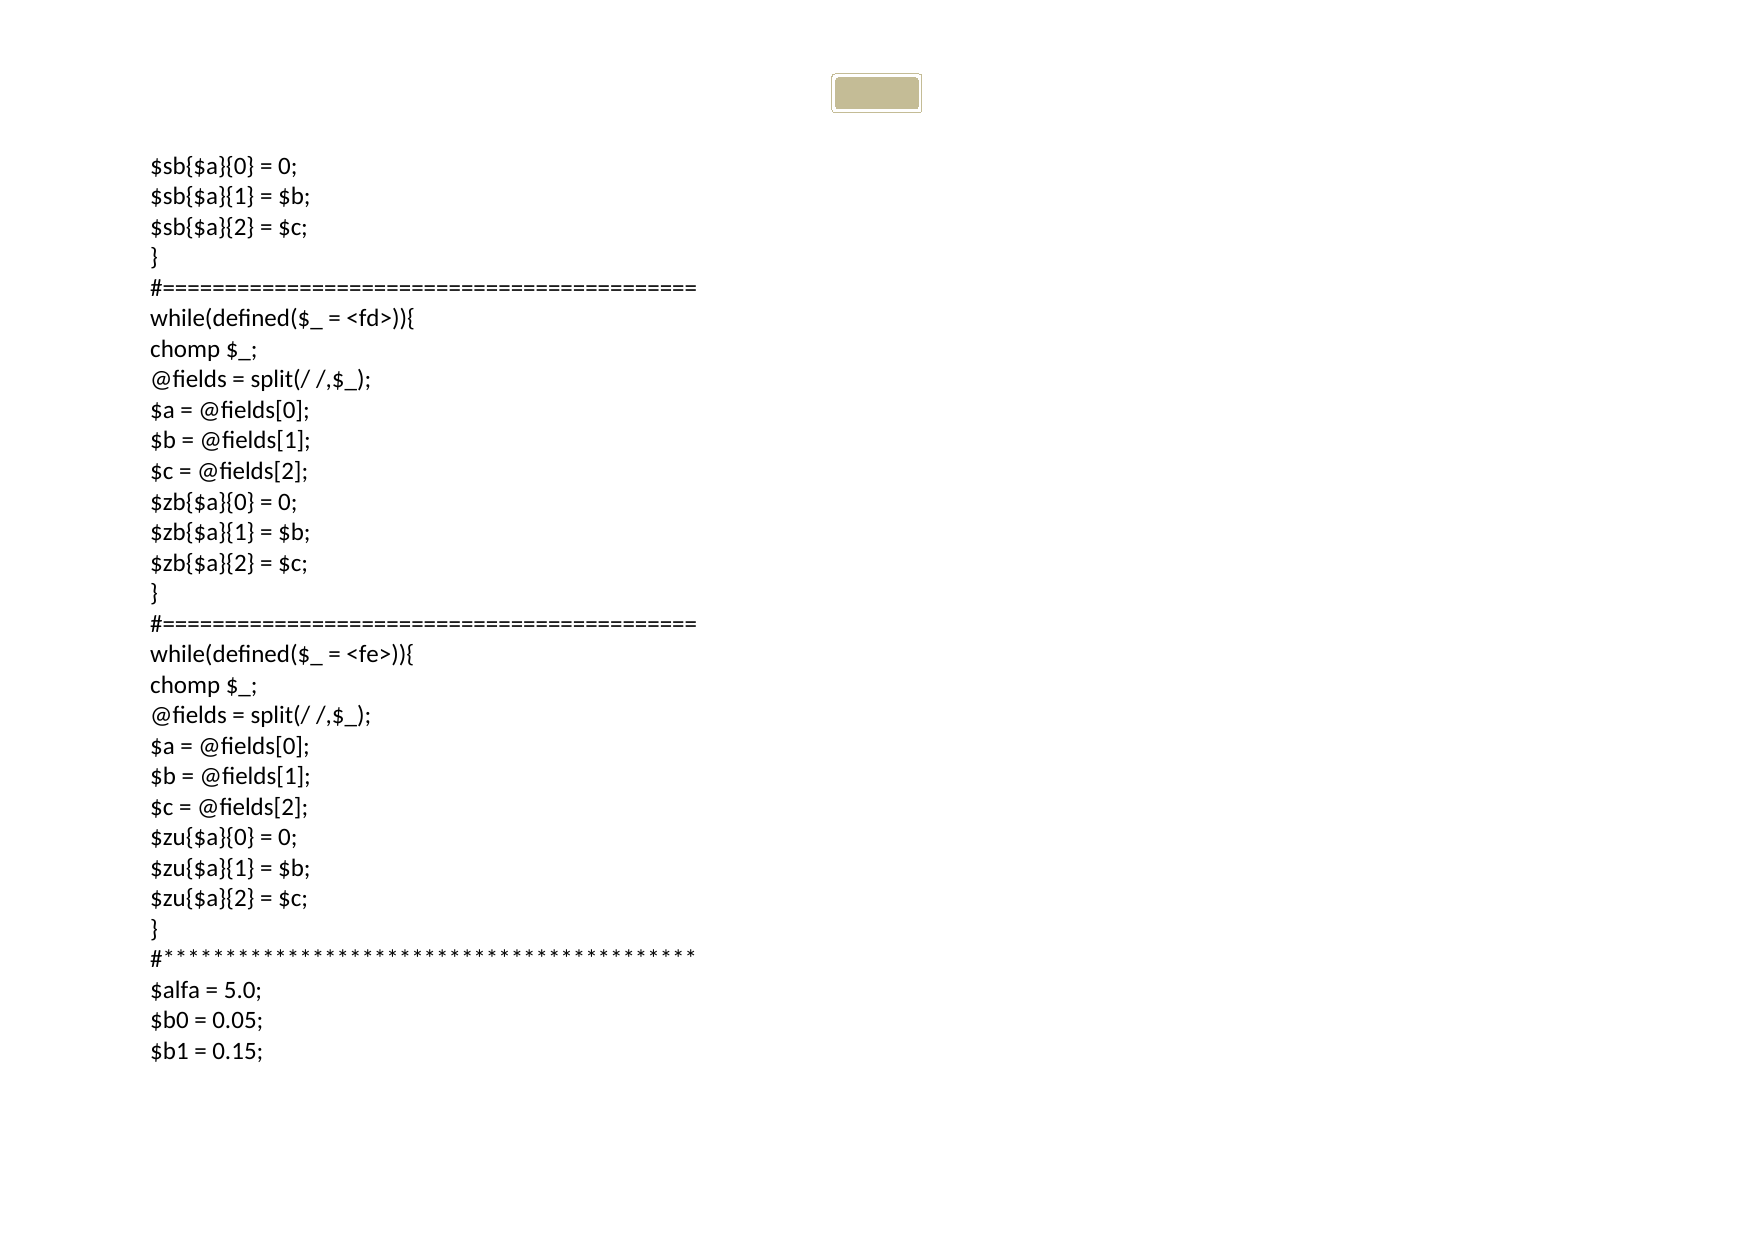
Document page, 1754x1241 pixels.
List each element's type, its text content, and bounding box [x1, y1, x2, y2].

text @fields = split(/ /,$_); [150, 364, 1604, 394]
text #******************************************* [150, 943, 1604, 974]
text $zb{$a}{2} = $c; [150, 547, 1604, 577]
text chomp $_; [150, 669, 1604, 699]
text $sb{$a}{2} = $c; [150, 211, 1604, 242]
text $b1 = 0.15; [150, 1035, 1604, 1066]
text $b = @fields[1]; [150, 760, 1604, 791]
text $sb{$a}{1} = $b; [150, 181, 1604, 211]
text chomp $_; [150, 333, 1604, 364]
text #=========================================== [150, 608, 1604, 638]
text while(defined($_ = <fe>)){ [150, 638, 1604, 669]
text $b0 = 0.05; [150, 1004, 1604, 1035]
text while(defined($_ = <fd>)){ [150, 303, 1604, 333]
text $sb{$a}{0} = 0; [150, 150, 1604, 181]
text $c = @fields[2]; [150, 791, 1604, 821]
text $zb{$a}{0} = 0; [150, 486, 1604, 516]
text $a = @fields[0]; [150, 730, 1604, 760]
text $zb{$a}{1} = $b; [150, 516, 1604, 547]
text $zu{$a}{2} = $c; [150, 882, 1604, 913]
text $a = @fields[0]; [150, 394, 1604, 425]
text $b = @fields[1]; [150, 425, 1604, 455]
text } [150, 242, 1604, 272]
text #=========================================== [150, 272, 1604, 303]
text $zu{$a}{0} = 0; [150, 821, 1604, 852]
text } [150, 913, 1604, 943]
text $c = @fields[2]; [150, 455, 1604, 486]
text @fields = split(/ /,$_); [150, 699, 1604, 730]
text } [150, 577, 1604, 608]
text $zu{$a}{1} = $b; [150, 852, 1604, 882]
text $alfa = 5.0; [150, 974, 1604, 1004]
